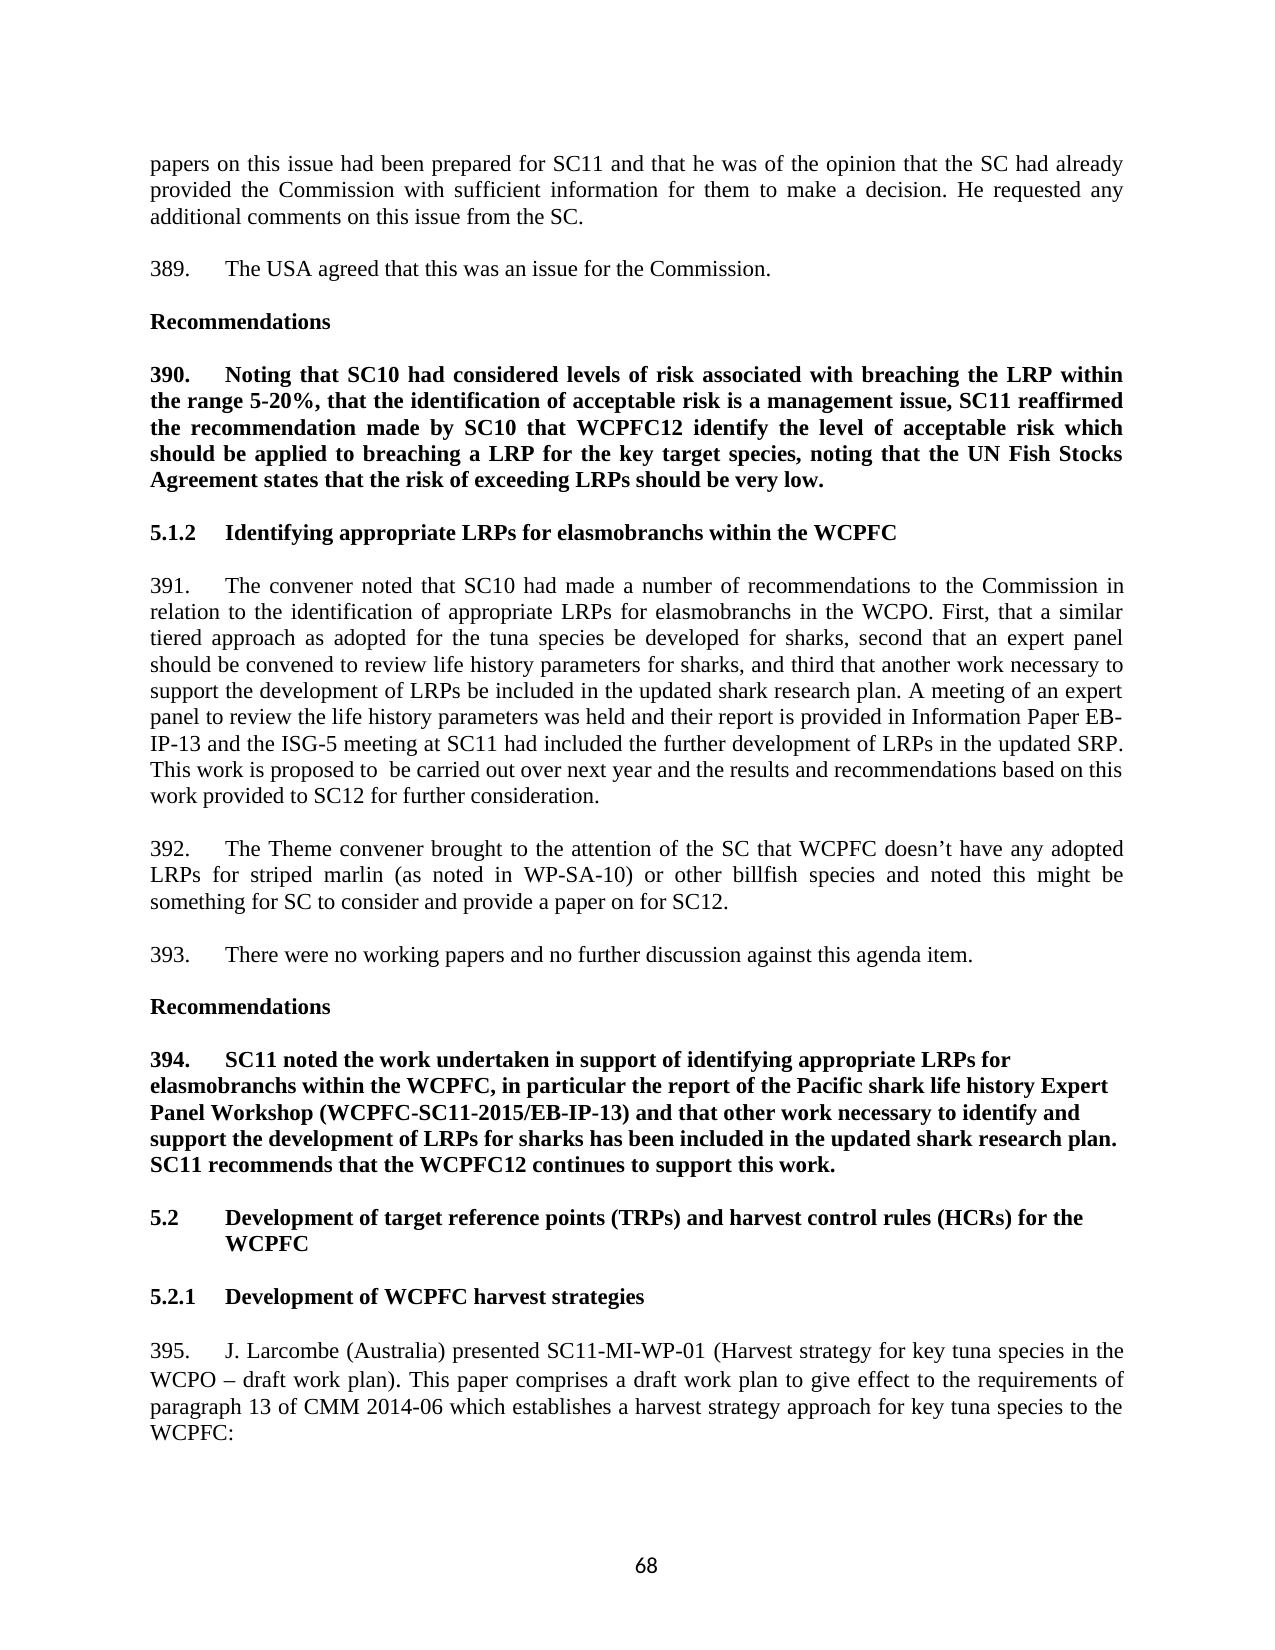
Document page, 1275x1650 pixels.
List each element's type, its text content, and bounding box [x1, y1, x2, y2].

subtitle 5.2 Development of target reference points (TRPs) and harvest control rules (HCRs) for the WCPFC [150, 1204, 1125, 1257]
list J. Larcombe (Australia) presented SC11-MI-WP-01 (Harvest strategy for key tuna species in the WCPO – draft work plan). This paper comprises a draft work plan to give effect to the requirements of paragraph 13 of CMM 2014-06 which establishes a harvest strategy approach for key tuna species to the WCPFC: [150, 1338, 1125, 1445]
text Recommendations [150, 308, 1125, 334]
list The Theme convener brought to the attention of the SC that WCPFC doesn’t have any adopted LRPs for striped marlin (as noted in WP-SA-10) or other billfish species and noted this might be something for SC to consider and provide a paper on for SC12. [150, 835, 1125, 914]
text Recommendations [150, 993, 1125, 1020]
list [150, 150, 1125, 229]
list SC11 noted the work undertaken in support of identifying appropriate LRPs for elasmobranchs within the WCPFC, in particular the report of the Pacific shark life history Expert Panel Workshop (WCPFC-SC11-2015/EB-IP-13) and that other work necessary to identify and support the development of LRPs for sharks has been included in the updated shark research plan. SC11 recommends that the WCPFC12 continues to support this work. [150, 1046, 1125, 1178]
subtitle 5.1.2 Identifying appropriate LRPs for elasmobranchs within the WCPFC [150, 519, 1125, 545]
list There were no working papers and no further discussion against this agenda item. [150, 941, 1125, 967]
list Noting that SC10 had considered levels of risk associated with breaching the LRP within the range 5-20%, that the identification of acceptable risk is a management issue, SC11 reaffirmed the recommendation made by SC10 that WCPFC12 identify the level of acceptable risk which should be applied to breaching a LRP for the key target species, noting that the UN Fish Stocks Agreement states that the risk of exceeding LRPs should be very low. [150, 361, 1125, 493]
list The convener noted that SC10 had made a number of recommendations to the Commission in relation to the identification of appropriate LRPs for elasmobranchs in the WCPO. First, that a similar tiered approach as adopted for the tuna species be developed for sharks, second that an expert panel should be convened to review life history parameters for sharks, and third that another work necessary to support the development of LRPs be included in the updated shark research plan. A meeting of an expert panel to review the life history parameters was held and their report is provided in Information Paper EB-IP-13 and the ISG-5 meeting at SC11 had included the further development of LRPs in the updated SRP. This work is proposed to be carried out over next year and the results and recommendations based on this work provided to SC12 for further consideration. [150, 572, 1125, 809]
subtitle 5.2.1 Development of WCPFC harvest strategies [150, 1283, 1125, 1309]
list The USA agreed that this was an issue for the Commission. [150, 255, 1125, 282]
